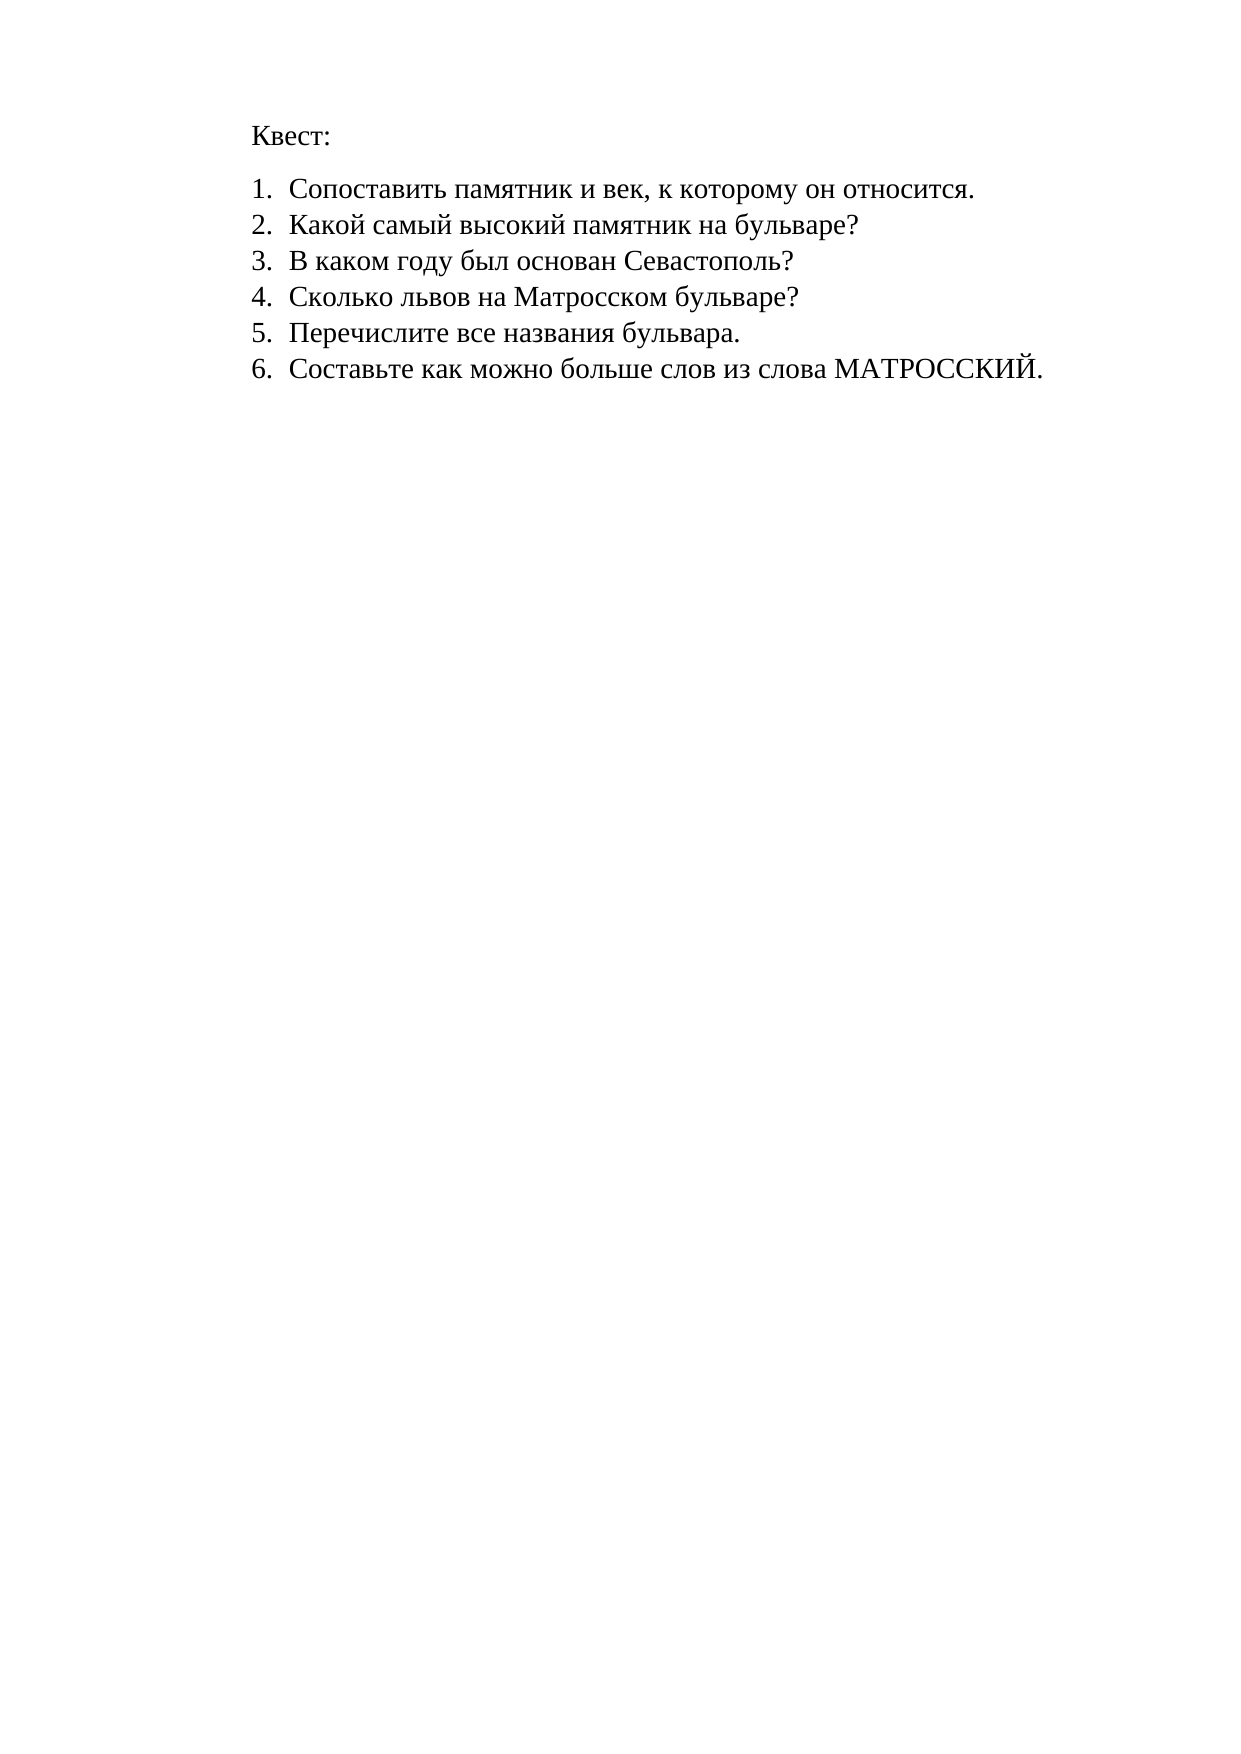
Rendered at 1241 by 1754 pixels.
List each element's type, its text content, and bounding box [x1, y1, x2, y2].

list Перечислите все названия бульвара. [251, 316, 1152, 349]
text Квест: [251, 118, 1152, 152]
list Сопоставить памятник и век, к которому он относится. [251, 171, 1152, 204]
list Какой самый высокий памятник на бульваре? [251, 207, 1152, 241]
list Составьте как можно больше слов из слова МАТРОССКИЙ. [251, 352, 1152, 385]
list В каком году был основан Севастополь? [251, 243, 1152, 277]
list Сколько львов на Матросском бульваре? [251, 279, 1152, 313]
